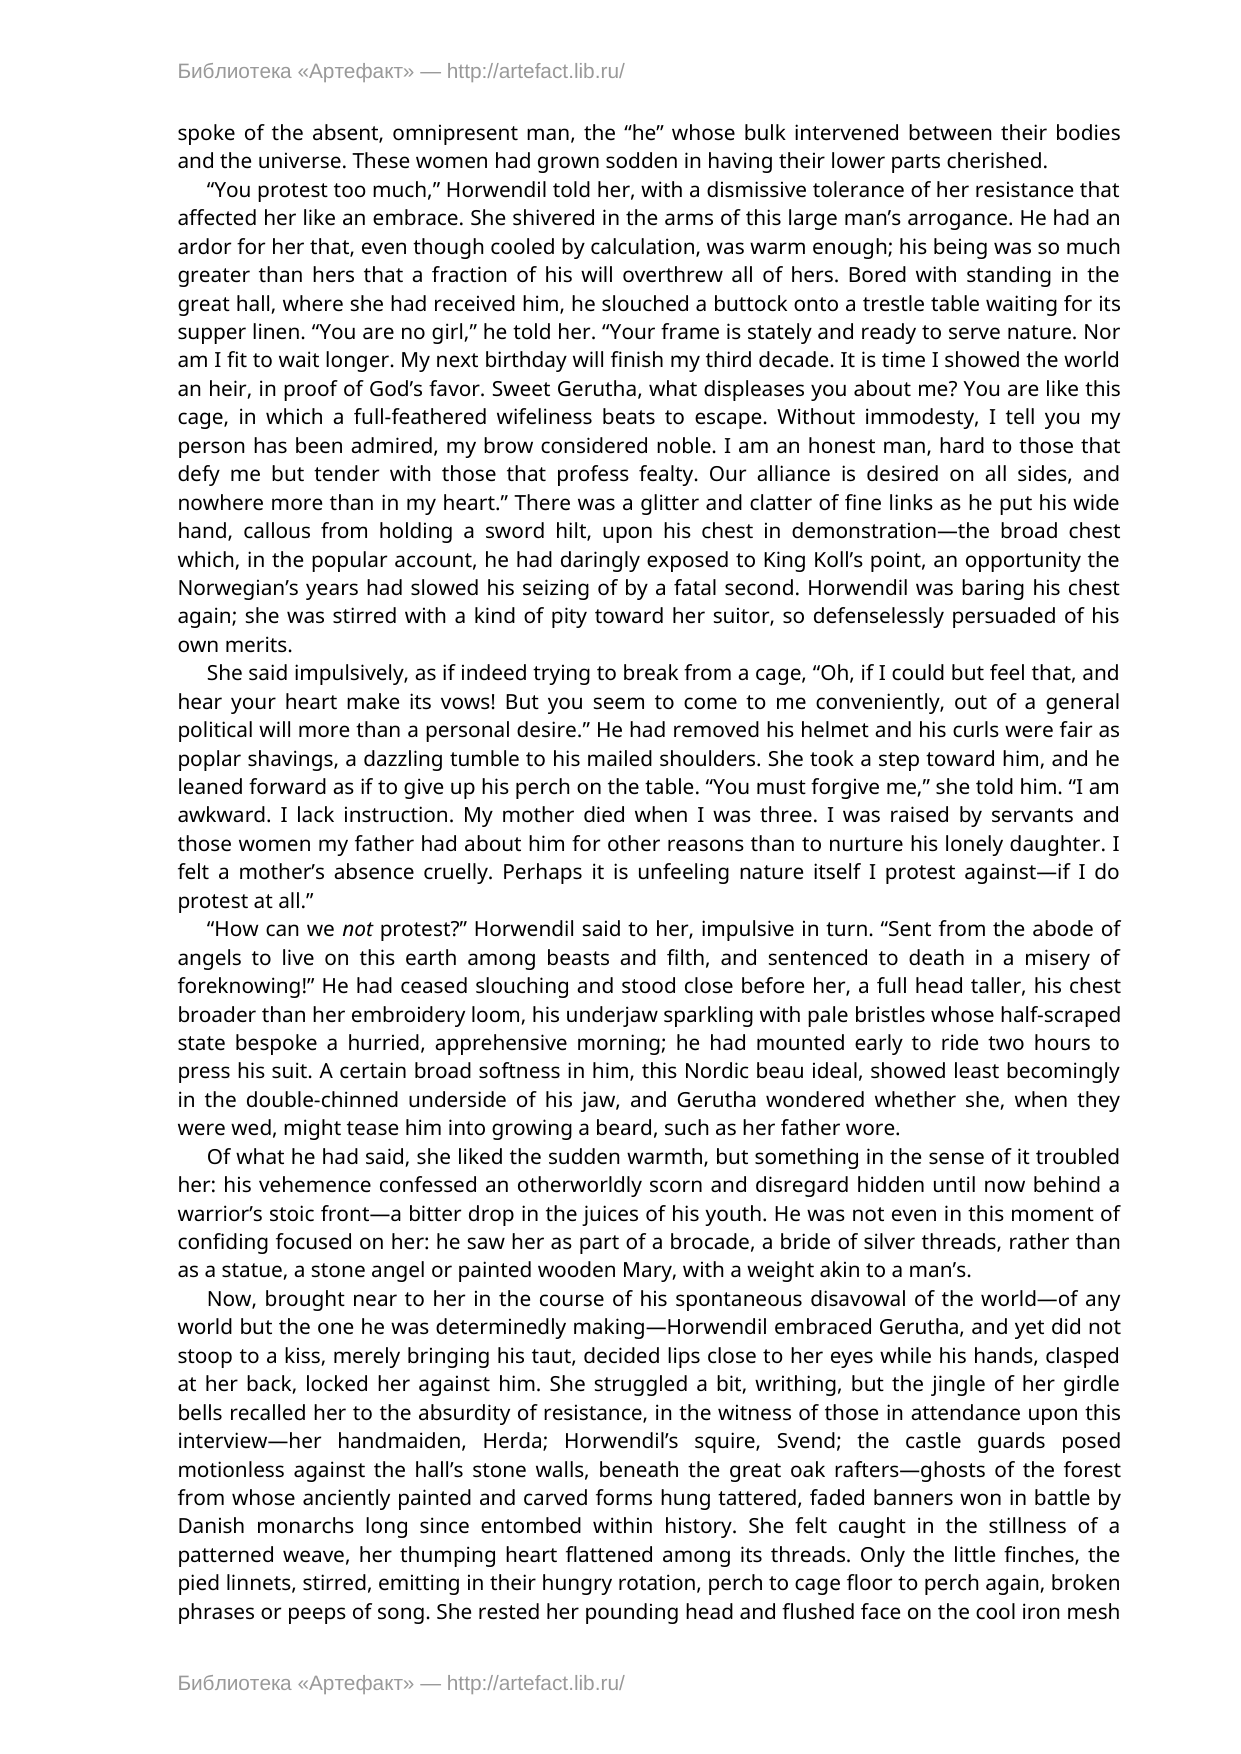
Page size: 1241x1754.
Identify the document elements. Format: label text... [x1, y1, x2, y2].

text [177, 118, 1122, 175]
text “You protest too much,” Horwendil told her, with a dismissive tolerance of her resistance that affected her like an embrace. She shivered in the arms of this large man’s arrogance. He had an ardor for her that, even though cooled by calculation, was warm enough; his being was so much greater than hers that a fraction of his will overthrew all of hers. Bored with standing in the great hall, where she had received him, he slouched a buttock onto a trestle table waiting for its supper linen. “You are no girl,” he told her. “Your frame is stately and ready to serve nature. Nor am I fit to wait longer. My next birthday will finish my third decade. It is time I showed the world an heir, in proof of God’s favor. Sweet Gerutha, what displeases you about me? You are like this cage, in which a full-feathered wifeliness beats to escape. Without immodesty, I tell you my person has been admired, my brow considered noble. I am an honest man, hard to those that defy me but tender with those that profess fealty. Our alliance is desired on all sides, and nowhere more than in my heart.” There was a glitter and clatter of fine links as he put his wide hand, callous from holding a sword hilt, upon his chest in demonstration—the broad chest which, in the popular account, he had daringly exposed to King Koll’s point, an opportunity the Norwegian’s years had slowed his seizing of by a fatal second. Horwendil was baring his chest again; she was stirred with a kind of pity toward her suitor, so defenselessly persuaded of his own merits. [177, 175, 1122, 658]
text “How can we not protest?” Horwendil said to her, impulsive in turn. “Sent from the abode of angels to live on this earth among beasts and filth, and sentenced to death in a misery of foreknowing!” He had ceased slouching and stood close before her, a full head taller, his chest broader than her embroidery loom, his underjaw sparkling with pale bristles whose half-scraped state bespoke a hurried, apprehensive morning; he had mounted early to ride two hours to press his suit. A certain broad softness in him, this Nordic beau ideal, showed least becomingly in the double-chinned underside of his jaw, and Gerutha wondered whether she, when they were wed, might tease him into growing a beard, such as her father wore. [177, 914, 1122, 1142]
text She said impulsively, as if indeed trying to break from a cage, “Oh, if I could but feel that, and hear your heart make its vows! But you seem to come to me conveniently, out of a general political will more than a personal desire.” He had removed his helmet and his curls were fair as poplar shavings, a dazzling tumble to his mailed shoulders. She took a step toward him, and he leaned forward as if to give up his perch on the table. “You must forgive me,” she told him. “I am awkward. I lack instruction. My mother died when I was three. I was raised by servants and those women my father had about him for other reasons than to nurture his lonely daughter. I felt a mother’s absence cruelly. Perhaps it is unfeeling nature itself I protest against—if I do protest at all.” [177, 658, 1122, 914]
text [177, 1284, 1122, 1625]
text Of what he had said, she liked the sudden warmth, but something in the sense of it troubled her: his vehemence confessed an otherworldly scorn and disregard hidden until now behind a warrior’s stoic front—a bitter drop in the juices of his youth. He was not even in this moment of confiding focused on her: he saw her as part of a brocade, a bride of silver threads, rather than as a statue, a stone angel or painted wooden Mary, with a weight akin to a man’s. [177, 1142, 1122, 1284]
